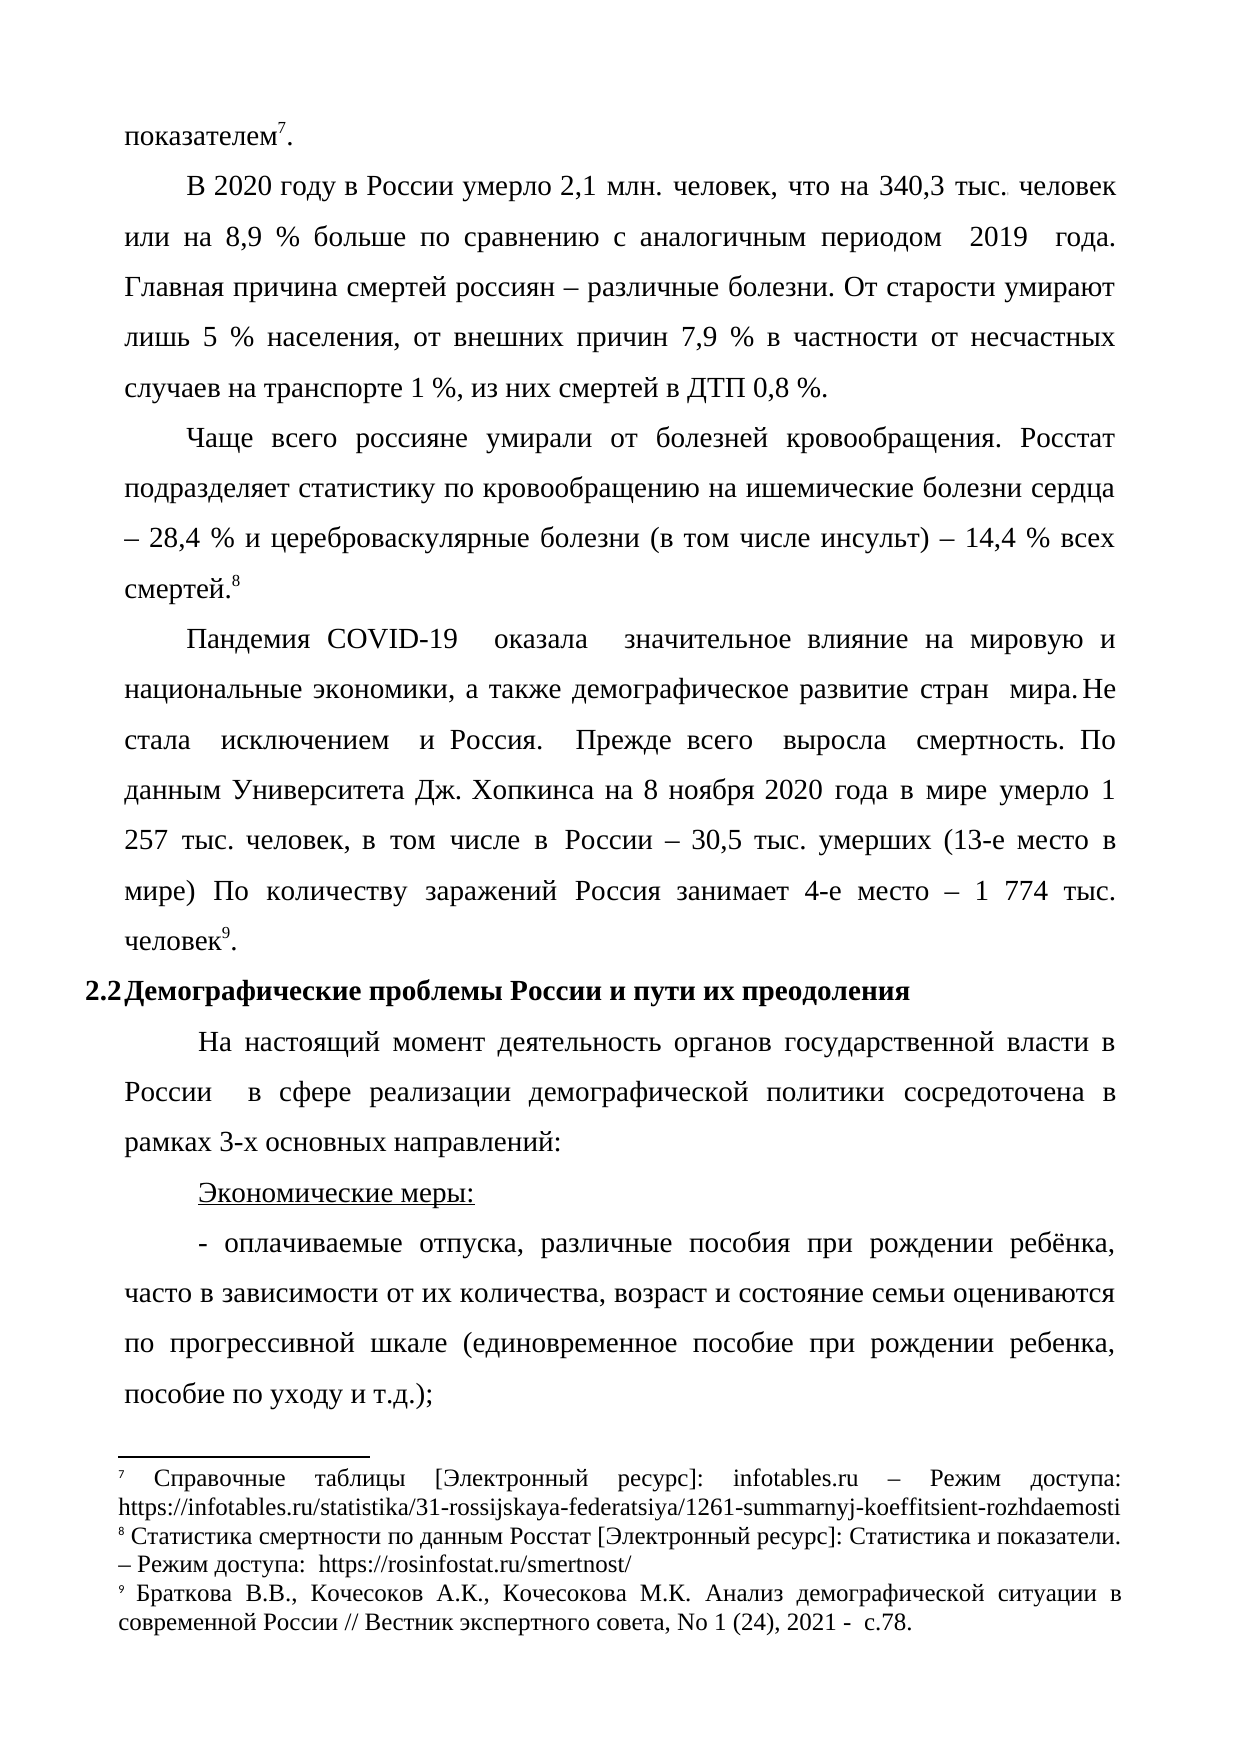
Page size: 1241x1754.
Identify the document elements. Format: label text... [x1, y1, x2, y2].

text На настоящий момент деятельность органов государственной власти в России в сфере реализации демографической политики сосредоточена в рамках 3-х основных направлений: [124, 1024, 1116, 1158]
text - оплачиваемые отпуска, различные пособия при рождении ребёнка, часто в зависимости от их количества, возраст и состояние семьи оцениваются по прогрессивной шкале (единовременное пособие при рождении ребенка, пособие по уходу и т.д.); [124, 1225, 1116, 1409]
text Экономические меры: [124, 1175, 1116, 1208]
list Демографические проблемы России и пути их преодоления [85, 973, 1116, 1007]
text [124, 118, 1116, 152]
text Чаще всего россияне умирали от болезней кровообращения. Росстат подразделяет статистику по кровообращению на ишемические болезни сердца ‒ 28,4 % и цереброваскулярные болезни (в том числе инсульт) ‒ 14,4 % всех смертей. [124, 420, 1116, 604]
text Пандемия COVID-19 оказала значительное влияние на мировую и национальные экономики, а также демографическое развитие стран мира. Не стала исключением и Россия. Прежде всего выросла смертность. По данным Университета Дж. Хопкинса на 8 ноября 2020 года в мире умерло 1 257 тыс. человек, в том числе в России – 30,5 тыс. умерших (13-е место в мире) По количеству заражений Россия занимает 4-е место – 1 774 тыс. человек. [124, 621, 1116, 957]
text В 2020 году в России умерло 2,1 млн. человек, что на 340,3 тыс.. человек или на 8,9 % больше по сравнению с аналогичным периодом 2019 года. Главная причина смертей россиян ‒ различные болезни. От старости умирают лишь 5 % населения, от внешних причин 7,9 % в частности от несчастных случаев на транспорте 1 %, из них смертей в ДТП 0,8 %. [124, 168, 1116, 403]
